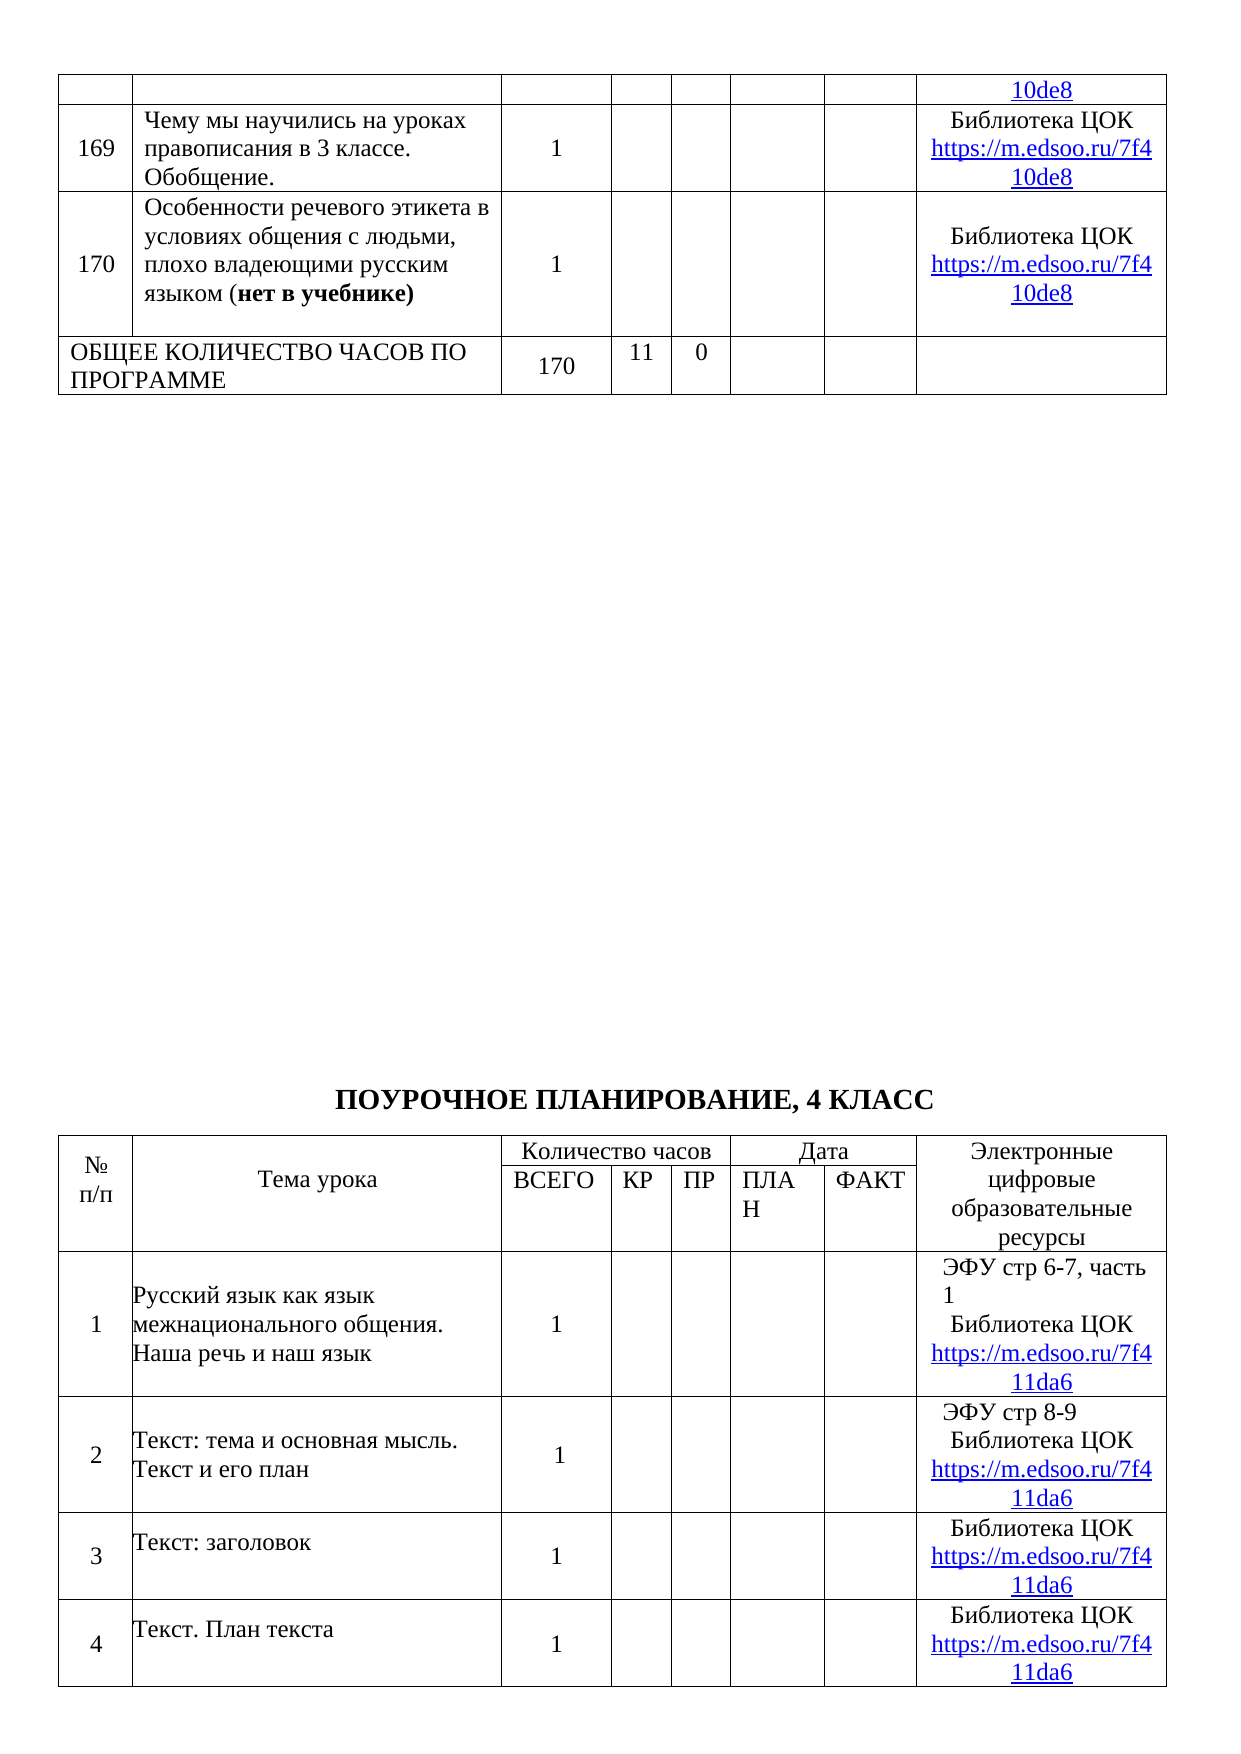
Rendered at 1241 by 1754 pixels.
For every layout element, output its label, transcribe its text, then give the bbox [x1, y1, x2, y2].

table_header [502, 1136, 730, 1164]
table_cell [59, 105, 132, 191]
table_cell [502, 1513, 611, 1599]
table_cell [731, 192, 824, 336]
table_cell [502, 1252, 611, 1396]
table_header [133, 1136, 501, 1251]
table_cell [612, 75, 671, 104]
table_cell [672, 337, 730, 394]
text ПОУРОЧНОЕ ПЛАНИРОВАНИЕ, 4 КЛАСС [88, 1082, 1181, 1115]
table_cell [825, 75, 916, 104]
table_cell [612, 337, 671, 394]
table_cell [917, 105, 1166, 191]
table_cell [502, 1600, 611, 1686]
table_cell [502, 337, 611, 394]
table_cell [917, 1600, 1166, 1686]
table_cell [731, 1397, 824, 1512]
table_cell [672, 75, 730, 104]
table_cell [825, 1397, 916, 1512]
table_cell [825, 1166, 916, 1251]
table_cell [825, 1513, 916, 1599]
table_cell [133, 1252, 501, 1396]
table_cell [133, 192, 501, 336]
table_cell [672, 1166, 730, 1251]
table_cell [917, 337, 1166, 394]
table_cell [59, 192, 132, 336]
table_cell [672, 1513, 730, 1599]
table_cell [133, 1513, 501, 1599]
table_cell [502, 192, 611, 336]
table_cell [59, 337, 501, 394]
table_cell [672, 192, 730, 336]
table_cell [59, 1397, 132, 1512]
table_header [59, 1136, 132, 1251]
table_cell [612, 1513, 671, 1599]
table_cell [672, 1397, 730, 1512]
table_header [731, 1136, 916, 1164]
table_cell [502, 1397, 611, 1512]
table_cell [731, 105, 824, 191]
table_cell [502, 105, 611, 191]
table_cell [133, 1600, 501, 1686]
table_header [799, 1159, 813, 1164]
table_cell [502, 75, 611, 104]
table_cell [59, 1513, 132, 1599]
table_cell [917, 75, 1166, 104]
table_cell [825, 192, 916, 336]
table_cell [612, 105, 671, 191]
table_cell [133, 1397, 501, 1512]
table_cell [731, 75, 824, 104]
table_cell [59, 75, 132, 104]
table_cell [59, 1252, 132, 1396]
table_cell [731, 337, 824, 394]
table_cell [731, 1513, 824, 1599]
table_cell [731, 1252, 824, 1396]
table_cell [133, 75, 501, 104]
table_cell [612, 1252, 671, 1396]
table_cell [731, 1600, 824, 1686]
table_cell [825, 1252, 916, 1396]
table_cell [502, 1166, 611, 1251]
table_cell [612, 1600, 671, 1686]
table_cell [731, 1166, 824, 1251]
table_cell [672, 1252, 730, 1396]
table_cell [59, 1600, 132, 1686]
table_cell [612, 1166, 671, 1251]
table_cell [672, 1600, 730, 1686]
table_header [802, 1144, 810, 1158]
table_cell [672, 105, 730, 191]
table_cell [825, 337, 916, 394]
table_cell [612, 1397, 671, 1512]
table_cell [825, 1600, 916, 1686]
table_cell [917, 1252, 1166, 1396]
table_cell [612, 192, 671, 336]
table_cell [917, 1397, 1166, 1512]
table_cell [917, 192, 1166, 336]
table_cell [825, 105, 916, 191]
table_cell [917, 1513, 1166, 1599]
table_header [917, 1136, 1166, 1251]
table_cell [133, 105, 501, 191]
